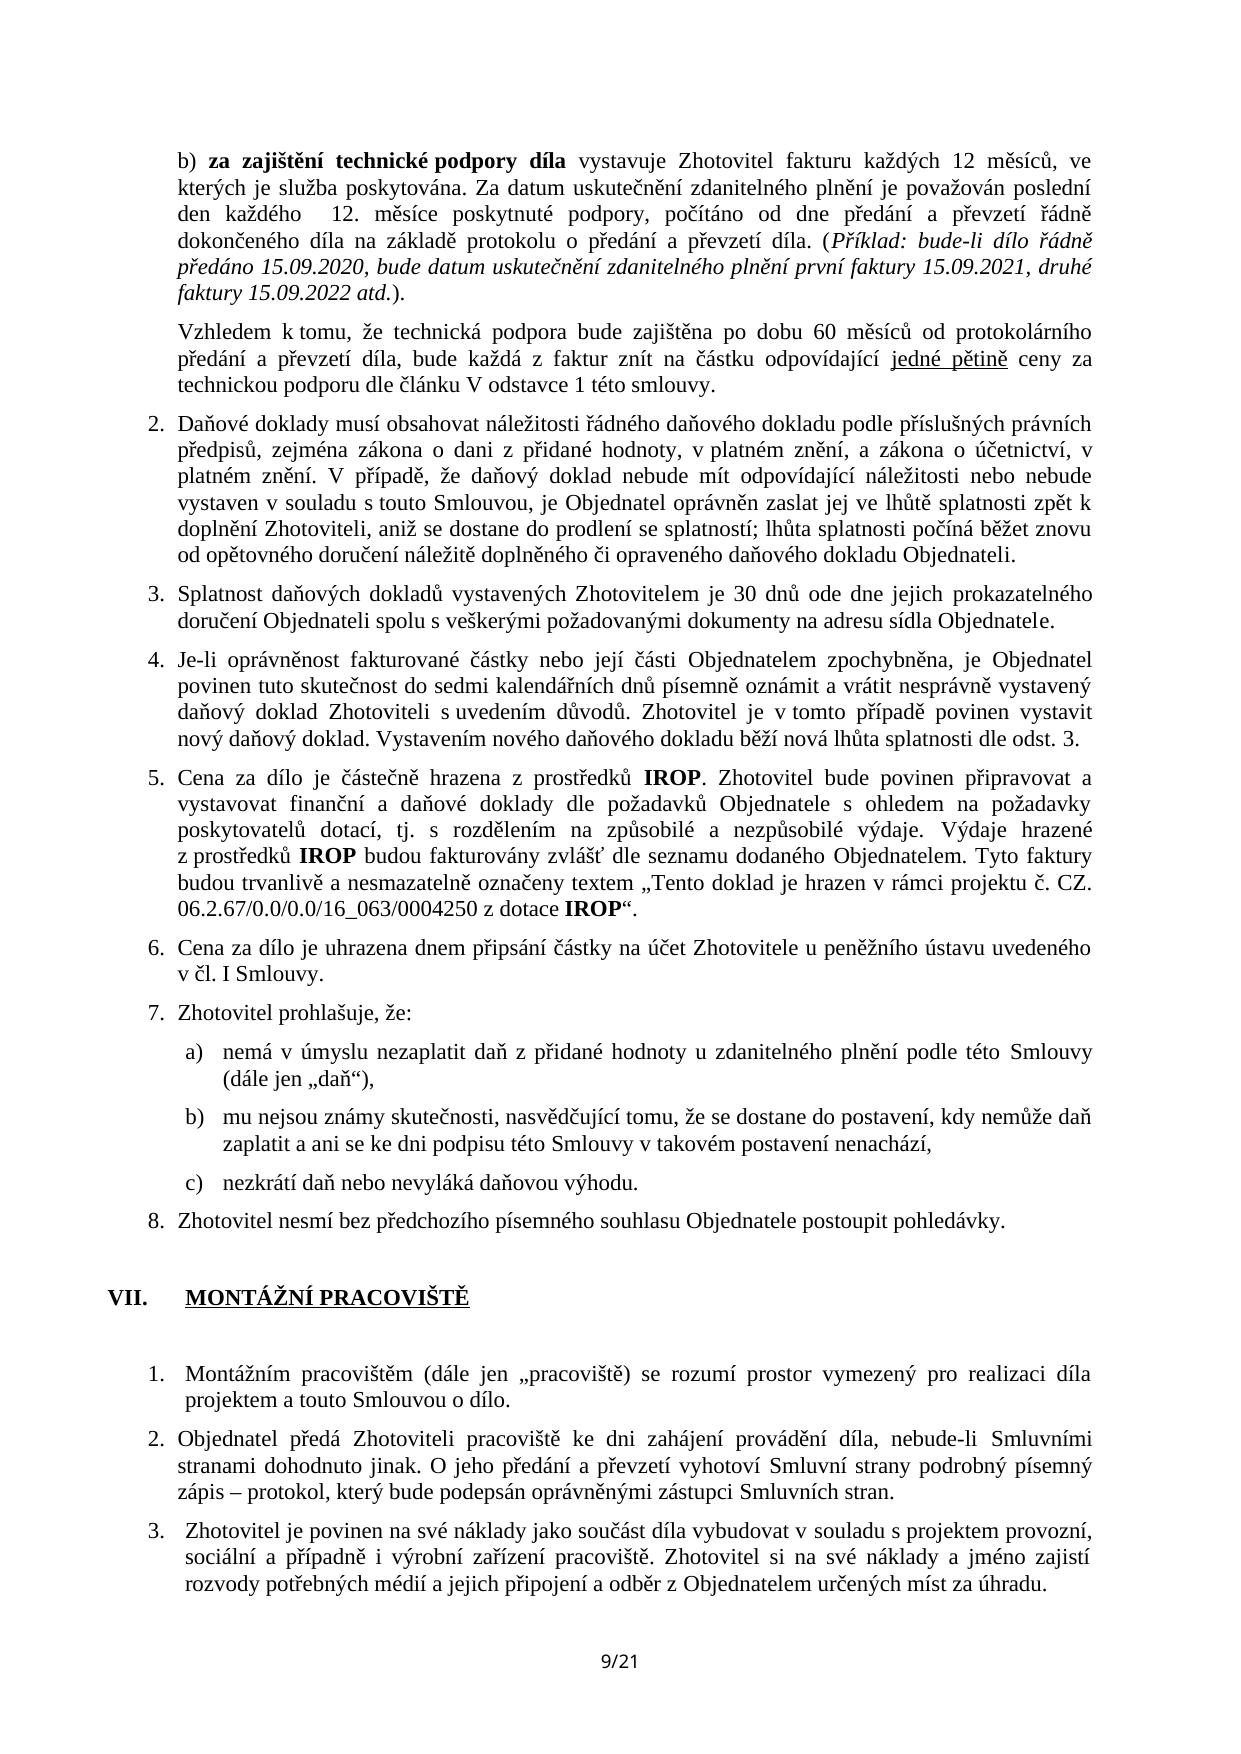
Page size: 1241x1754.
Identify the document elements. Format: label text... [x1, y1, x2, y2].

list nezkrátí daň nebo nevyláká daňovou výhodu. [185, 1169, 1093, 1195]
text Vzhledem k tomu, že technická podpora bude zajištěna po dobu 60 měsíců od protokolárního předání a převzetí díla, bude každá z faktur znít na částku odpovídající jedné pětině ceny za technickou podporu dle článku V odstavce 1 této smlouvy. [177, 318, 1093, 397]
list mu nejsou známy skutečnosti, nasvědčující tomu, že se dostane do postavení, kdy nemůže daň zaplatit a ani se ke dni podpisu této Smlouvy v takovém postavení nenachází, [185, 1103, 1093, 1156]
text b) za zajištění technické podpory díla vystavuje Zhotovitel fakturu každých 12 měsíců, ve kterých je služba poskytována. Za datum uskutečnění zdanitelného plnění je považován poslední den každého 12. měsíce poskytnuté podpory, počítáno od dne předání a převzetí řádně dokončeného díla na základě protokolu o předání a převzetí díla. (Příklad: bude-li dílo řádně předáno 15.09.2020, bude datum uskutečnění zdanitelného plnění první faktury 15.09.2021, druhé faktury 15.09.2022 atd.). [177, 148, 1093, 306]
list Zhotovitel je povinen na své náklady jako součást díla vybudovat v souladu s projektem provozní, sociální a případně i výrobní zařízení pracoviště. Zhotovitel si na své náklady a jméno zajistí rozvody potřebných médií a jejich připojení a odběr z Objednatelem určených míst za úhradu. [148, 1517, 1093, 1596]
list Je-li oprávněnost fakturované částky nebo její části Objednatelem zpochybněna, je Objednatel povinen tuto skutečnost do sedmi kalendářních dnů písemně oznámit a vrátit nesprávně vystavený daňový doklad Zhotoviteli s uvedením důvodů. Zhotovitel je v tomto případě povinen vystavit nový daňový doklad. Vystavením nového daňového dokladu běží nová lhůta splatnosti dle odst. 3. [148, 646, 1093, 751]
text MONTÁŽNÍ PRACOVIŠTĚ [148, 1284, 1093, 1310]
list Cena za dílo je uhrazena dnem připsání částky na účet Zhotovitele u peněžního ústavu uvedeného v čl. I Smlouvy. [148, 934, 1093, 987]
list Zhotovitel prohlašuje, že: [148, 999, 1093, 1026]
list Splatnost daňových dokladů vystavených Zhotovitelem je 30 dnů ode dne jejich prokazatelného doručení Objednateli spolu s veškerými požadovanými dokumenty na adresu sídla Objednatele. [148, 580, 1093, 633]
list Zhotovitel nesmí bez předchozího písemného souhlasu Objednatele postoupit pohledávky. [148, 1207, 1093, 1234]
list Montážním pracovištěm (dále jen „pracoviště) se rozumí prostor vymezený pro realizaci díla projektem a touto Smlouvou o dílo. [148, 1360, 1093, 1413]
list Cena za dílo je částečně hrazena z prostředků IROP. Zhotovitel bude povinen připravovat a vystavovat finanční a daňové doklady dle požadavků Objednatele s ohledem na požadavky poskytovatelů dotací, tj. s rozdělením na způsobilé a nezpůsobilé výdaje. Výdaje hrazené z prostředků IROP budou fakturovány zvlášť dle seznamu dodaného Objednatelem. Tyto faktury budou trvanlivě a nesmazatelně označeny textem „Tento doklad je hrazen v rámci projektu č. CZ. 06.2.67/0.0/0.0/16_063/0004250 z dotace IROP“. [148, 763, 1093, 922]
list Daňové doklady musí obsahovat náležitosti řádného daňového dokladu podle příslušných právních předpisů, zejména zákona o dani z přidané hodnoty, v platném znění, a zákona o účetnictví, v platném znění. V případě, že daňový doklad nebude mít odpovídající náležitosti nebo nebude vystaven v souladu s touto Smlouvou, je Objednatel oprávněn zaslat jej ve lhůtě splatnosti zpět k doplnění Zhotoviteli, aniž se dostane do prodlení se splatností; lhůta splatnosti počíná běžet znovu od opětovného doručení náležitě doplněného či opraveného daňového dokladu Objednateli. [148, 410, 1093, 568]
list Objednatel předá Zhotoviteli pracoviště ke dni zahájení provádění díla, nebude-li Smluvními stranami dohodnuto jinak. O jeho předání a převzetí vyhotoví Smluvní strany podrobný písemný zápis – protokol, který bude podepsán oprávněnými zástupci Smluvních stran. [148, 1425, 1093, 1504]
list nemá v úmyslu nezaplatit daň z přidané hodnoty u zdanitelného plnění podle této Smlouvy (dále jen „daň“), [185, 1038, 1093, 1091]
